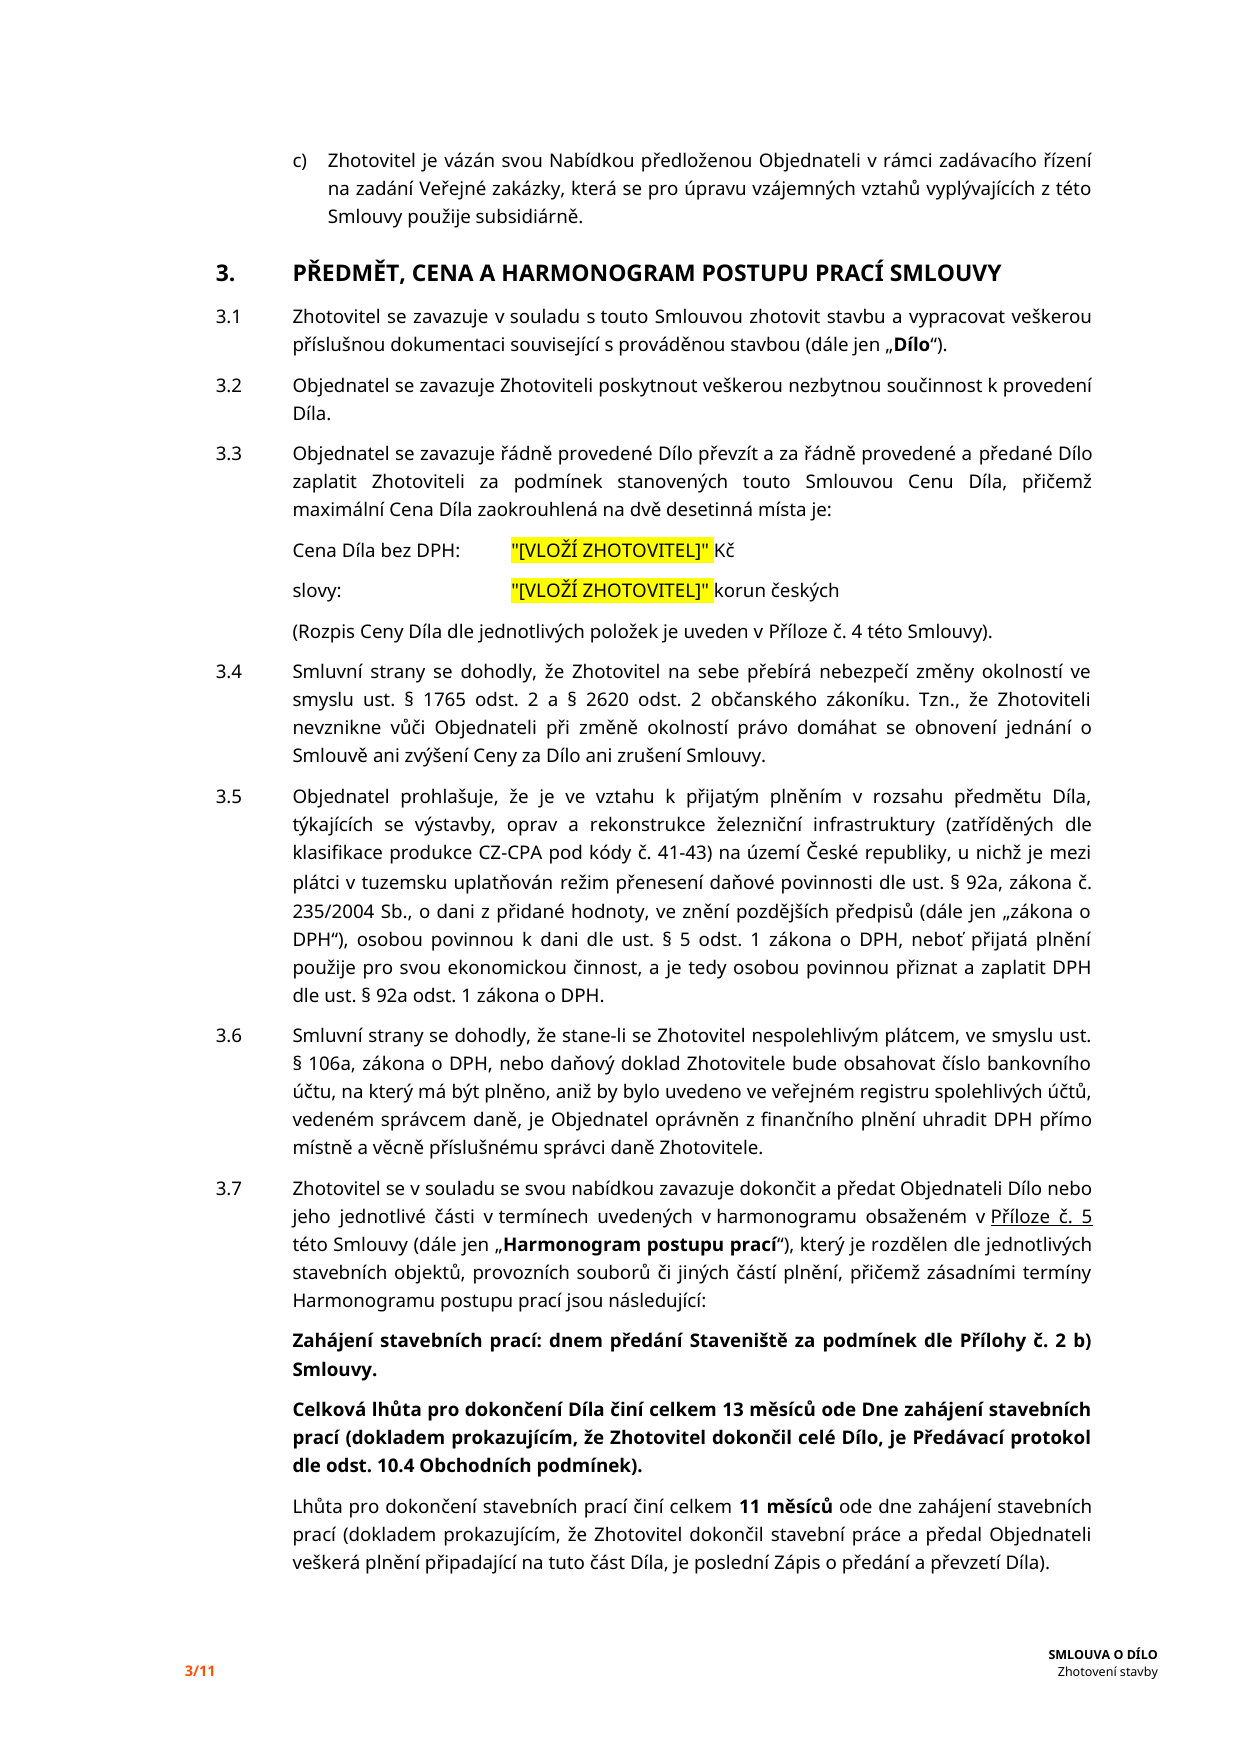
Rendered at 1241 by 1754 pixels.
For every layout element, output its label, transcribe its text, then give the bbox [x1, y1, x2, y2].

text Smluvní strany se dohodly, že Zhotovitel na sebe přebírá nebezpečí změny okolností ve smyslu ust. § 1765 odst. 2 a § 2620 odst. 2 občanského zákoníku. Tzn., že Zhotoviteli nevznikne vůči Objednateli při změně okolností právo domáhat se obnovení jednání o Smlouvě ani zvýšení Ceny za Dílo ani zrušení Smlouvy. [216, 659, 1093, 768]
text Objednatel se zavazuje Zhotoviteli poskytnout veškerou nezbytnou součinnost k provedení Díla. [216, 372, 1093, 426]
text Objednatel se zavazuje řádně provedené Dílo převzít a za řádně provedené a předané Dílo zaplatit Zhotoviteli za podmínek stanovených touto Smlouvou Cenu Díla, přičemž maximální Cena Díla zaokrouhlená na dvě desetinná místa je: [216, 441, 1093, 522]
text Cena Díla bez DPH: Kč [714, 537, 1093, 563]
text Smluvní strany se dohodly, že stane-li se Zhotovitel nespolehlivým plátcem, ve smyslu ust. § 106a, zákona o DPH, nebo daňový doklad Zhotovitele bude obsahovat číslo bankovního účtu, na který má být plněno, aniž by bylo uvedeno ve veřejném registru spolehlivých účtů, vedeném správcem daně, je Objednatel oprávněn z finančního plnění uhradit DPH přímo místně a věcně příslušnému správci daně Zhotovitele. [216, 1023, 1093, 1160]
text Objednatel prohlašuje, že je ve vztahu k přijatým plněním v rozsahu předmětu Díla, týkajících se výstavby, oprav a rekonstrukce železniční infrastruktury (zatříděných dle klasifikace produkce CZ-CPA pod kódy č. 41-43) na území České republiky, u nichž je mezi plátci v tuzemsku uplatňován režim přenesení daňové povinnosti dle ust. § 92a, zákona č. 235/2004 Sb., o dani z přidané hodnoty, ve znění pozdějších předpisů (dále jen „zákona o DPH“), osobou povinnou k dani dle ust. § 5 odst. 1 zákona o DPH, neboť přijatá plnění použije pro svou ekonomickou činnost, a je tedy osobou povinnou přiznat a zaplatit DPH dle ust. § 92a odst. 1 zákona o DPH. [216, 783, 1093, 1008]
text Zahájení stavebních prací: dnem předání Staveniště za podmínek dle Přílohy č. 2 b) Smlouvy. [292, 1328, 1093, 1381]
text Zhotovitel se zavazuje v souladu s touto Smlouvou zhotovit stavbu a vypracovat veškerou příslušnou dokumentaci související s prováděnou stavbou (dále jen „Dílo“). [216, 303, 1093, 357]
text Lhůta pro dokončení stavebních prací činí celkem 11 měsíců ode dne zahájení stavebních prací (dokladem prokazujícím, že Zhotovitel dokončil stavební práce a předal Objednateli veškerá plnění připadající na tuto část Díla, je poslední Zápis o předání a převzetí Díla). [292, 1493, 1093, 1574]
text PŘEDMĚT, CENA A HARMONOGRAM POSTUPU PRACÍ SMLOUVY [216, 257, 1093, 288]
text slovy: korun českých [292, 578, 511, 603]
text slovy: korun českých [714, 578, 1093, 603]
text Zhotovitel se v souladu se svou nabídkou zavazuje dokončit a předat Objednateli Dílo nebo jeho jednotlivé části v termínech uvedených v harmonogramu obsaženém v Příloze č. 5 této Smlouvy (dále jen „Harmonogram postupu prací“), který je rozdělen dle jednotlivých stavebních objektů, provozních souborů či jiných částí plnění, přičemž zásadními termíny Harmonogramu postupu prací jsou následující: [216, 1175, 1093, 1313]
text Zhotovitel je vázán svou Nabídkou předloženou Objednateli v rámci zadávacího řízení na zadání Veřejné zakázky, která se pro úpravu vzájemných vztahů vyplývajících z této Smlouvy použije subsidiárně. [292, 147, 1093, 229]
text Cena Díla bez DPH: Kč [292, 537, 511, 563]
text (Rozpis Ceny Díla dle jednotlivých položek je uveden v Příloze č. 4 této Smlouvy). [292, 618, 1093, 644]
text Celková lhůta pro dokončení Díla činí celkem 13 měsíců ode Dne zahájení stavebních prací (dokladem prokazujícím, že Zhotovitel dokončil celé Dílo, je Předávací protokol dle odst. 10.4 Obchodních podmínek). [292, 1396, 1093, 1478]
